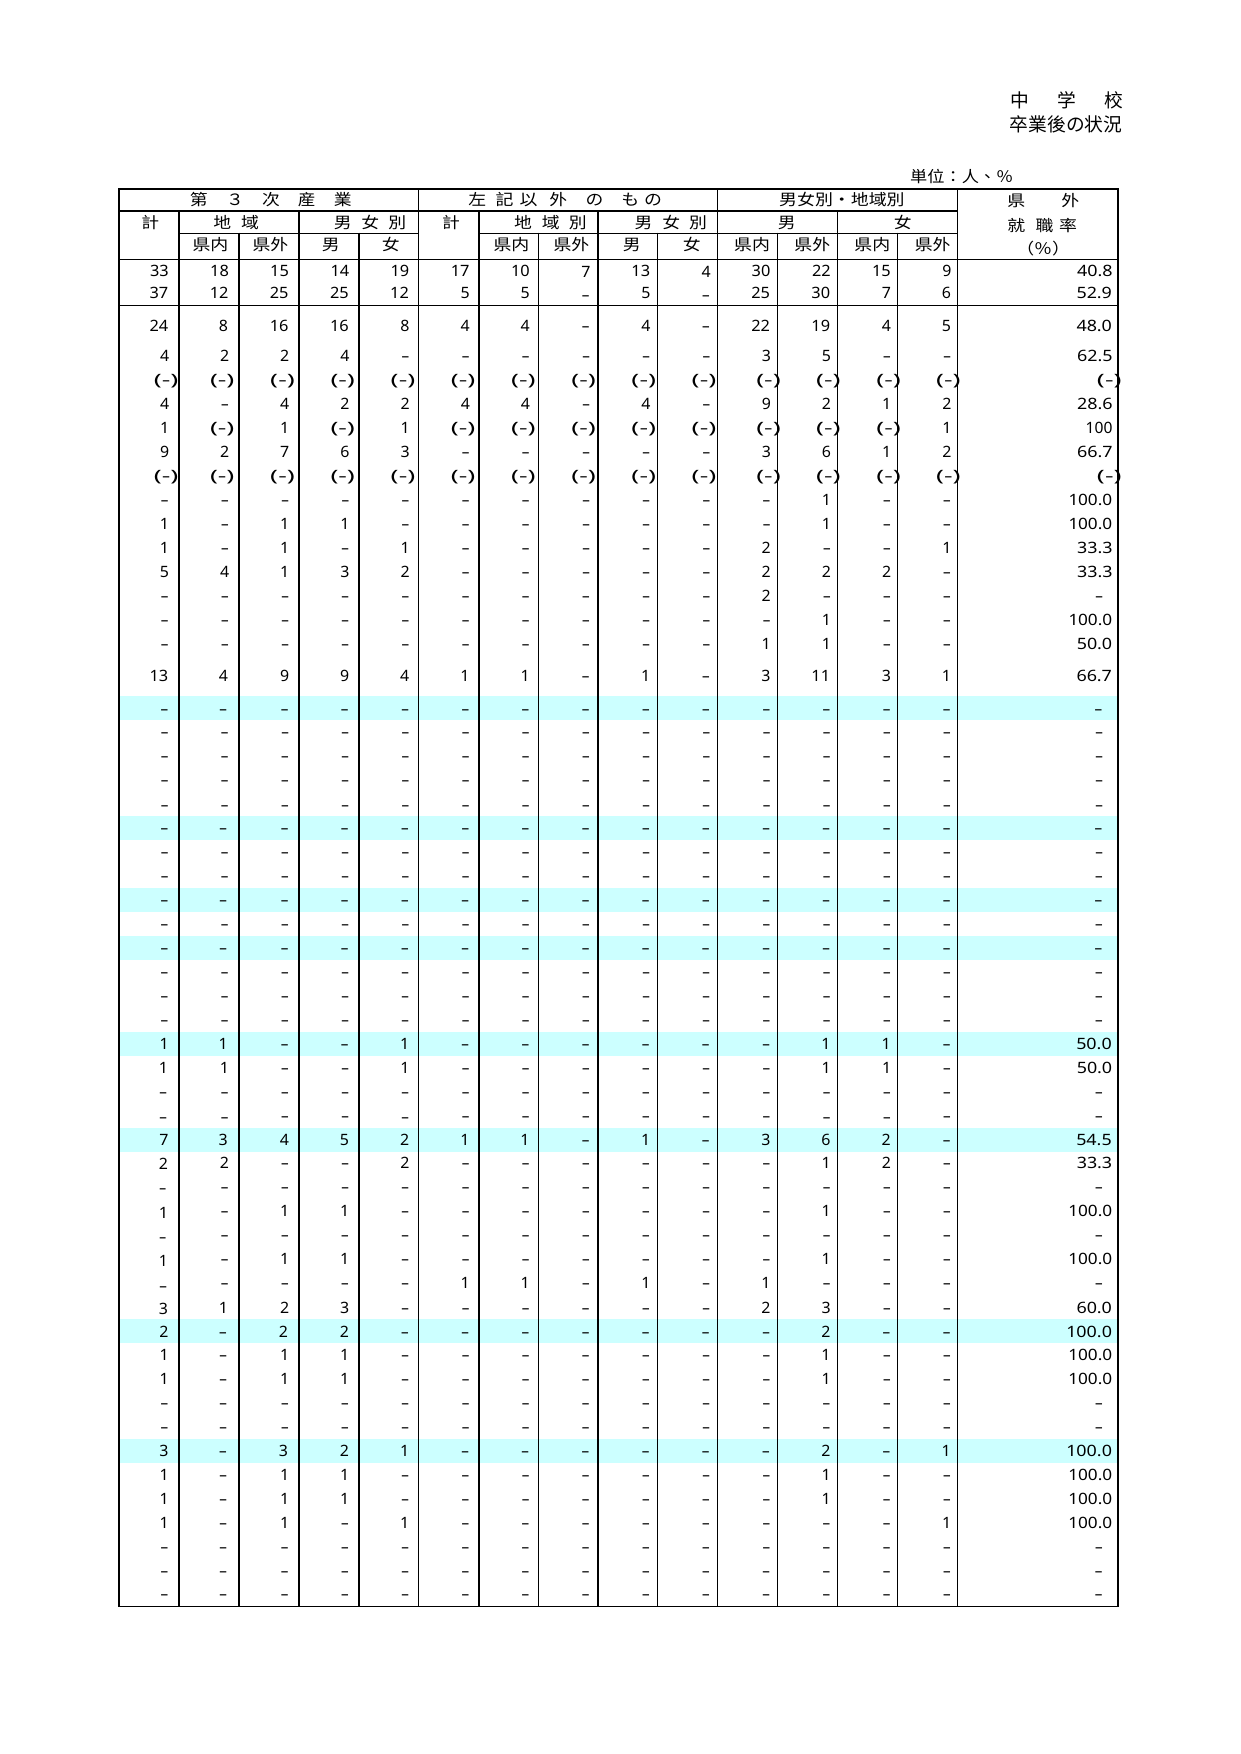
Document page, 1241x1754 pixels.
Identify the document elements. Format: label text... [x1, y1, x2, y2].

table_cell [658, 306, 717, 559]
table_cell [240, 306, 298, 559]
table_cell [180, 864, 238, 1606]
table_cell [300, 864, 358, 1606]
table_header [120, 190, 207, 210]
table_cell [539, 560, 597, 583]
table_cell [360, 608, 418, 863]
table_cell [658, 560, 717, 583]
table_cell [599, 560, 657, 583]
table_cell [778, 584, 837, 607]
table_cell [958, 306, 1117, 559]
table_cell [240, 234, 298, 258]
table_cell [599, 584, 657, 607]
text 中 学 校卒業後の状況 [1006, 88, 1123, 137]
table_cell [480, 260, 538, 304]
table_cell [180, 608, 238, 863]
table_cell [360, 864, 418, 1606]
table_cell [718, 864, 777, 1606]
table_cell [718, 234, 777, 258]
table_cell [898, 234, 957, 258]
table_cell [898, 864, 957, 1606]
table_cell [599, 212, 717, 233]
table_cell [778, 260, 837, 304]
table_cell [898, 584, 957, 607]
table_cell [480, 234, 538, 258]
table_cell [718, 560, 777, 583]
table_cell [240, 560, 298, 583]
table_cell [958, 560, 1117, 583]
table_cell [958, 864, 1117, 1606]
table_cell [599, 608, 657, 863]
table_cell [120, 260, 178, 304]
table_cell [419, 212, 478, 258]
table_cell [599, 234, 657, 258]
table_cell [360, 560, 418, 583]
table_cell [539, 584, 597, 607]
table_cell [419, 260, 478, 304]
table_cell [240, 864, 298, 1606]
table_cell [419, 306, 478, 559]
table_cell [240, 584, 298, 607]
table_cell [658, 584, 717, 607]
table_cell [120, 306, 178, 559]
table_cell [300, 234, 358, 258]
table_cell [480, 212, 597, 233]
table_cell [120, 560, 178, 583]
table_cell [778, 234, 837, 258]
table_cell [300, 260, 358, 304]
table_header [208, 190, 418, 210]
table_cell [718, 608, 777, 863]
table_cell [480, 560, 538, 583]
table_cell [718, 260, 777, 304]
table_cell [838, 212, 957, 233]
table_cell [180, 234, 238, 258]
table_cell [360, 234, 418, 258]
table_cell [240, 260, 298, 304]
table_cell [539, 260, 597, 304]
text 単位：人、％ [81, 165, 1013, 187]
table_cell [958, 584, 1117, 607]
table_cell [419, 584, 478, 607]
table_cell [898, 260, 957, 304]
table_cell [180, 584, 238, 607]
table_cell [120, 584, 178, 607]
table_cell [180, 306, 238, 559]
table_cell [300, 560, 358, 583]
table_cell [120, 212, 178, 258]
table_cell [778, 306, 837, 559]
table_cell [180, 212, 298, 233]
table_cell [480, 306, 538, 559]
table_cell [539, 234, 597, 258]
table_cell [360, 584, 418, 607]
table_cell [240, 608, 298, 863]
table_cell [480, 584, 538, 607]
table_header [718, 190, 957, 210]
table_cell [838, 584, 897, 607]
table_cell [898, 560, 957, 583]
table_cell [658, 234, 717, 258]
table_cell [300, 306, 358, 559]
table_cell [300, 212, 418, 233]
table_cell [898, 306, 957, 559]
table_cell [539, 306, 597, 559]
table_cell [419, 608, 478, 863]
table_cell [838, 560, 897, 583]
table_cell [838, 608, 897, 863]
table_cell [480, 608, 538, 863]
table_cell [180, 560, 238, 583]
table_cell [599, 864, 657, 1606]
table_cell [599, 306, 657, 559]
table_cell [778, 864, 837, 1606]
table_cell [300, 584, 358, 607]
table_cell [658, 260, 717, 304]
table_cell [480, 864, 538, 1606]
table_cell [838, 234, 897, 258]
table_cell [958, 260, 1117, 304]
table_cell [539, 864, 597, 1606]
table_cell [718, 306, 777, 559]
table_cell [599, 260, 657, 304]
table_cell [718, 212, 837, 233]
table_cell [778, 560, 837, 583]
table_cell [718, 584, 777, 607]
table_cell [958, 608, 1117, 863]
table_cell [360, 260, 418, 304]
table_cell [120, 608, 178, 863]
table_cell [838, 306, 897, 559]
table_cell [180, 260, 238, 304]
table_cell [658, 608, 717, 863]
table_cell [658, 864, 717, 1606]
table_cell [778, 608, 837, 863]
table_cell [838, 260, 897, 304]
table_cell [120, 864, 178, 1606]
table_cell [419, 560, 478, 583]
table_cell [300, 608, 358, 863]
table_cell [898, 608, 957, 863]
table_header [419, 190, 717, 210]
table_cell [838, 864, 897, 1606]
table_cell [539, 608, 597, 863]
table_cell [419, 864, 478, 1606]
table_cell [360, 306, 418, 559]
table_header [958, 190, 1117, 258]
